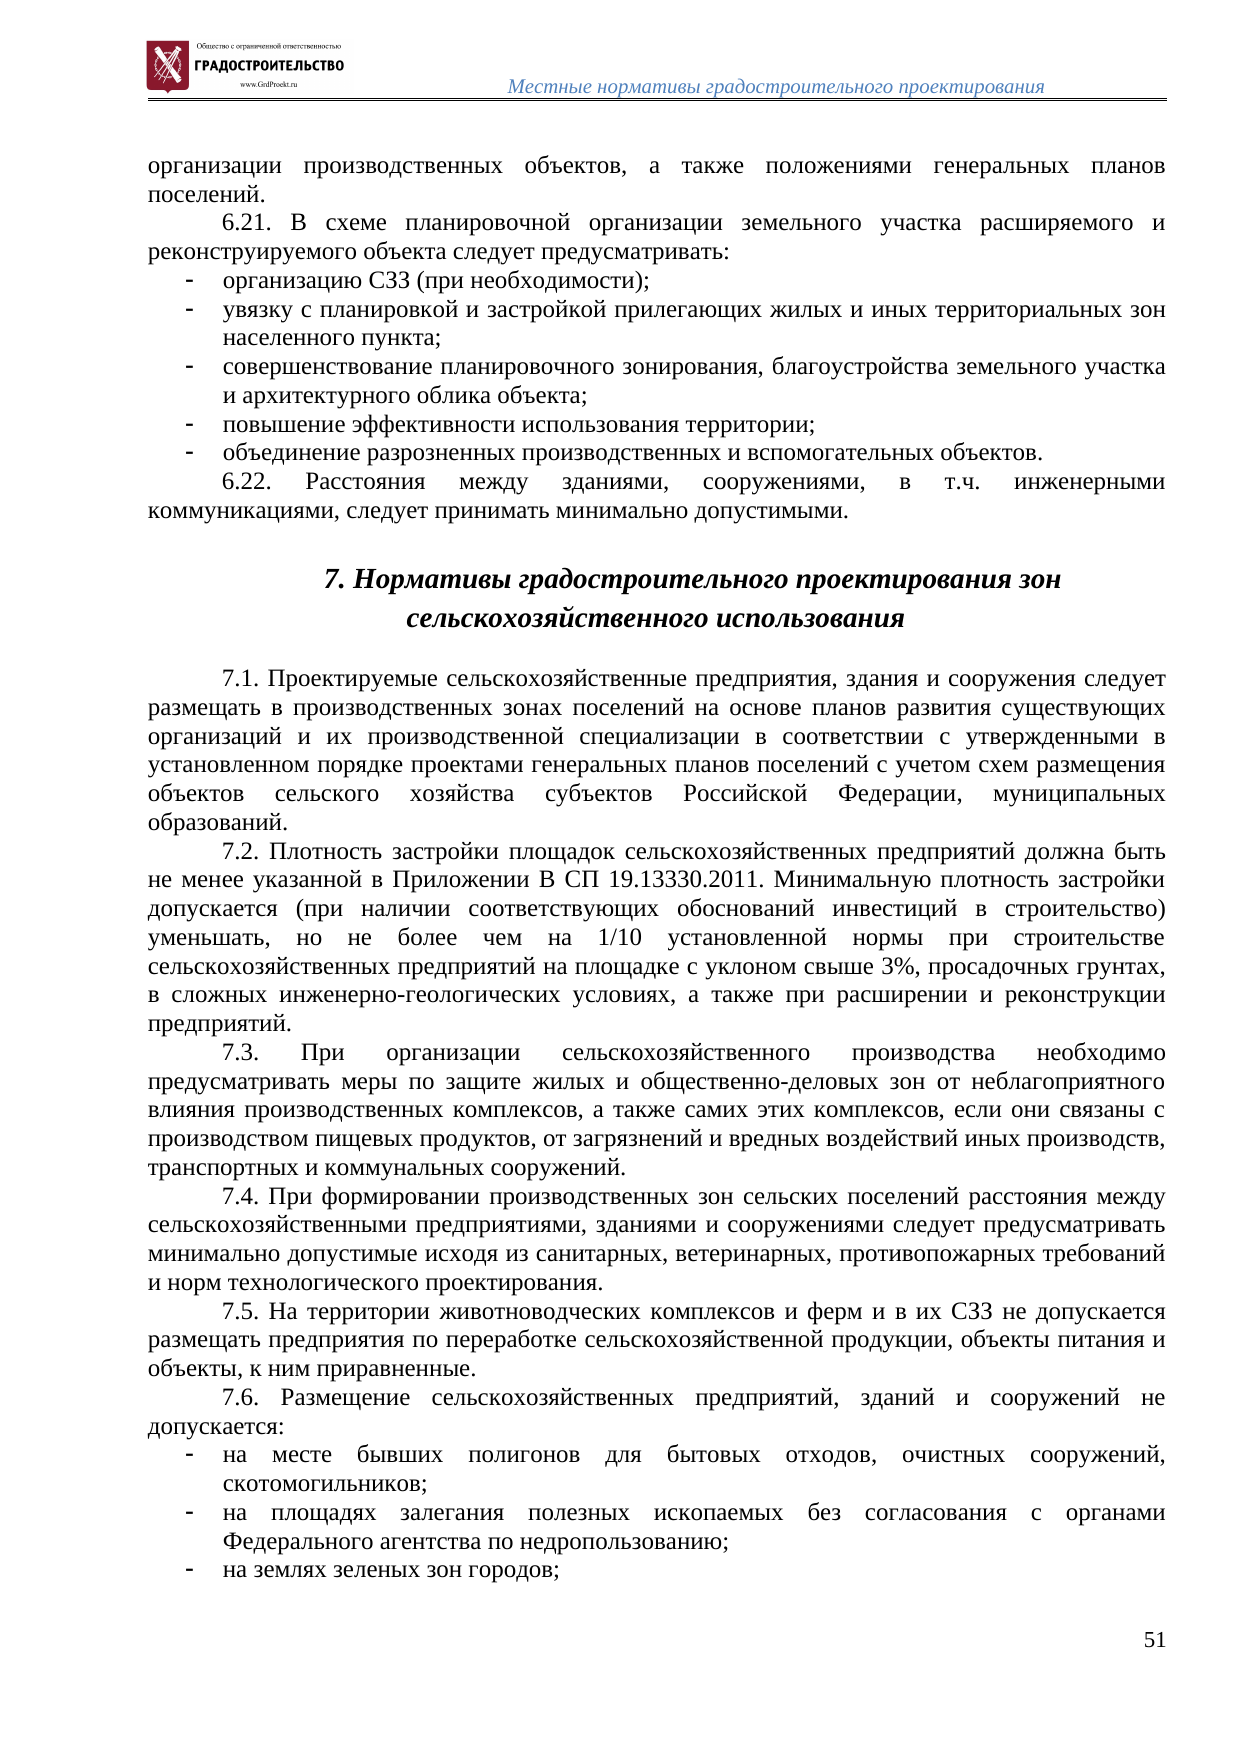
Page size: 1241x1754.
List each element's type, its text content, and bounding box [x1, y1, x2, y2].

list совершенствование планировочного зонирования, благоустройства земельного участка и архитектурного облика объекта; [185, 351, 1167, 409]
text 7.4. При формировании производственных зон сельских поселений расстояния между сельскохозяйственными предприятиями, зданиями и сооружениями следует предусматривать минимально допустимые исходя из санитарных, ветеринарных, противопожарных требований и норм технологического проектирования. [148, 1181, 1167, 1296]
text 6.22. Расстояния между зданиями, сооружениями, в т.ч. инженерными коммуникациями, следует принимать минимально допустимыми. [148, 466, 1167, 524]
text 7. Нормативы градостроительного проектирования зон сельскохозяйственного использования [148, 561, 1167, 633]
list увязку с планировкой и застройкой прилегающих жилых и иных территориальных зон населенного пункта; [185, 294, 1167, 351]
list на площадях залегания полезных ископаемых без согласования с органами Федерального агентства по недропользованию; [185, 1497, 1167, 1554]
list повышение эффективности использования территории; [185, 409, 1167, 437]
text 7.1. Проектируемые сельскохозяйственные предприятия, здания и сооружения следует размещать в производственных зонах поселений на основе планов развития существующих организаций и их производственной специализации в соответствии с утвержденными в установленном порядке проектами генеральных планов поселений с учетом схем размещения объектов сельского хозяйства субъектов Российской Федерации, муниципальных образований. [148, 663, 1167, 836]
list организацию СЗЗ (при необходимости); [185, 265, 1167, 294]
text 7.6. Размещение сельскохозяйственных предприятий, зданий и сооружений не допускается: [148, 1382, 1167, 1439]
text 7.2. Плотность застройки площадок сельскохозяйственных предприятий должна быть не менее указанной в Приложении В СП 19.13330.2011. Минимальную плотность застройки допускается (при наличии соответствующих обоснований инвестиций в строительство) уменьшать, но не более чем на 1/10 установленной нормы при строительстве сельскохозяйственных предприятий на площадке с уклоном свыше 3%, просадочных грунтах, в сложных инженерно-геологических условиях, а также при расширении и реконструкции предприятий. [148, 836, 1167, 1037]
text 6.21. В схеме планировочной организации земельного участка расширяемого и реконструируемого объекта следует предусматривать: [148, 207, 1167, 265]
picture [145, 39, 354, 94]
list на землях зеленых зон городов; [185, 1554, 1167, 1583]
text 7.5. На территории животноводческих комплексов и ферм и в их СЗЗ не допускается размещать предприятия по переработке сельскохозяйственной продукции, объекты питания и объекты, к ним приравненные. [148, 1296, 1167, 1382]
list объединение разрозненных производственных и вспомогательных объектов. [185, 437, 1167, 466]
list на месте бывших полигонов для бытовых отходов, очистных сооружений, скотомогильников; [185, 1439, 1167, 1497]
text 7.3. При организации сельскохозяйственного производства необходимо предусматривать меры по защите жилых и общественно-деловых зон от неблагоприятного влияния производственных комплексов, а также самих этих комплексов, если они связаны с производством пищевых продуктов, от загрязнений и вредных воздействий иных производств, транспортных и коммунальных сооружений. [148, 1037, 1167, 1181]
